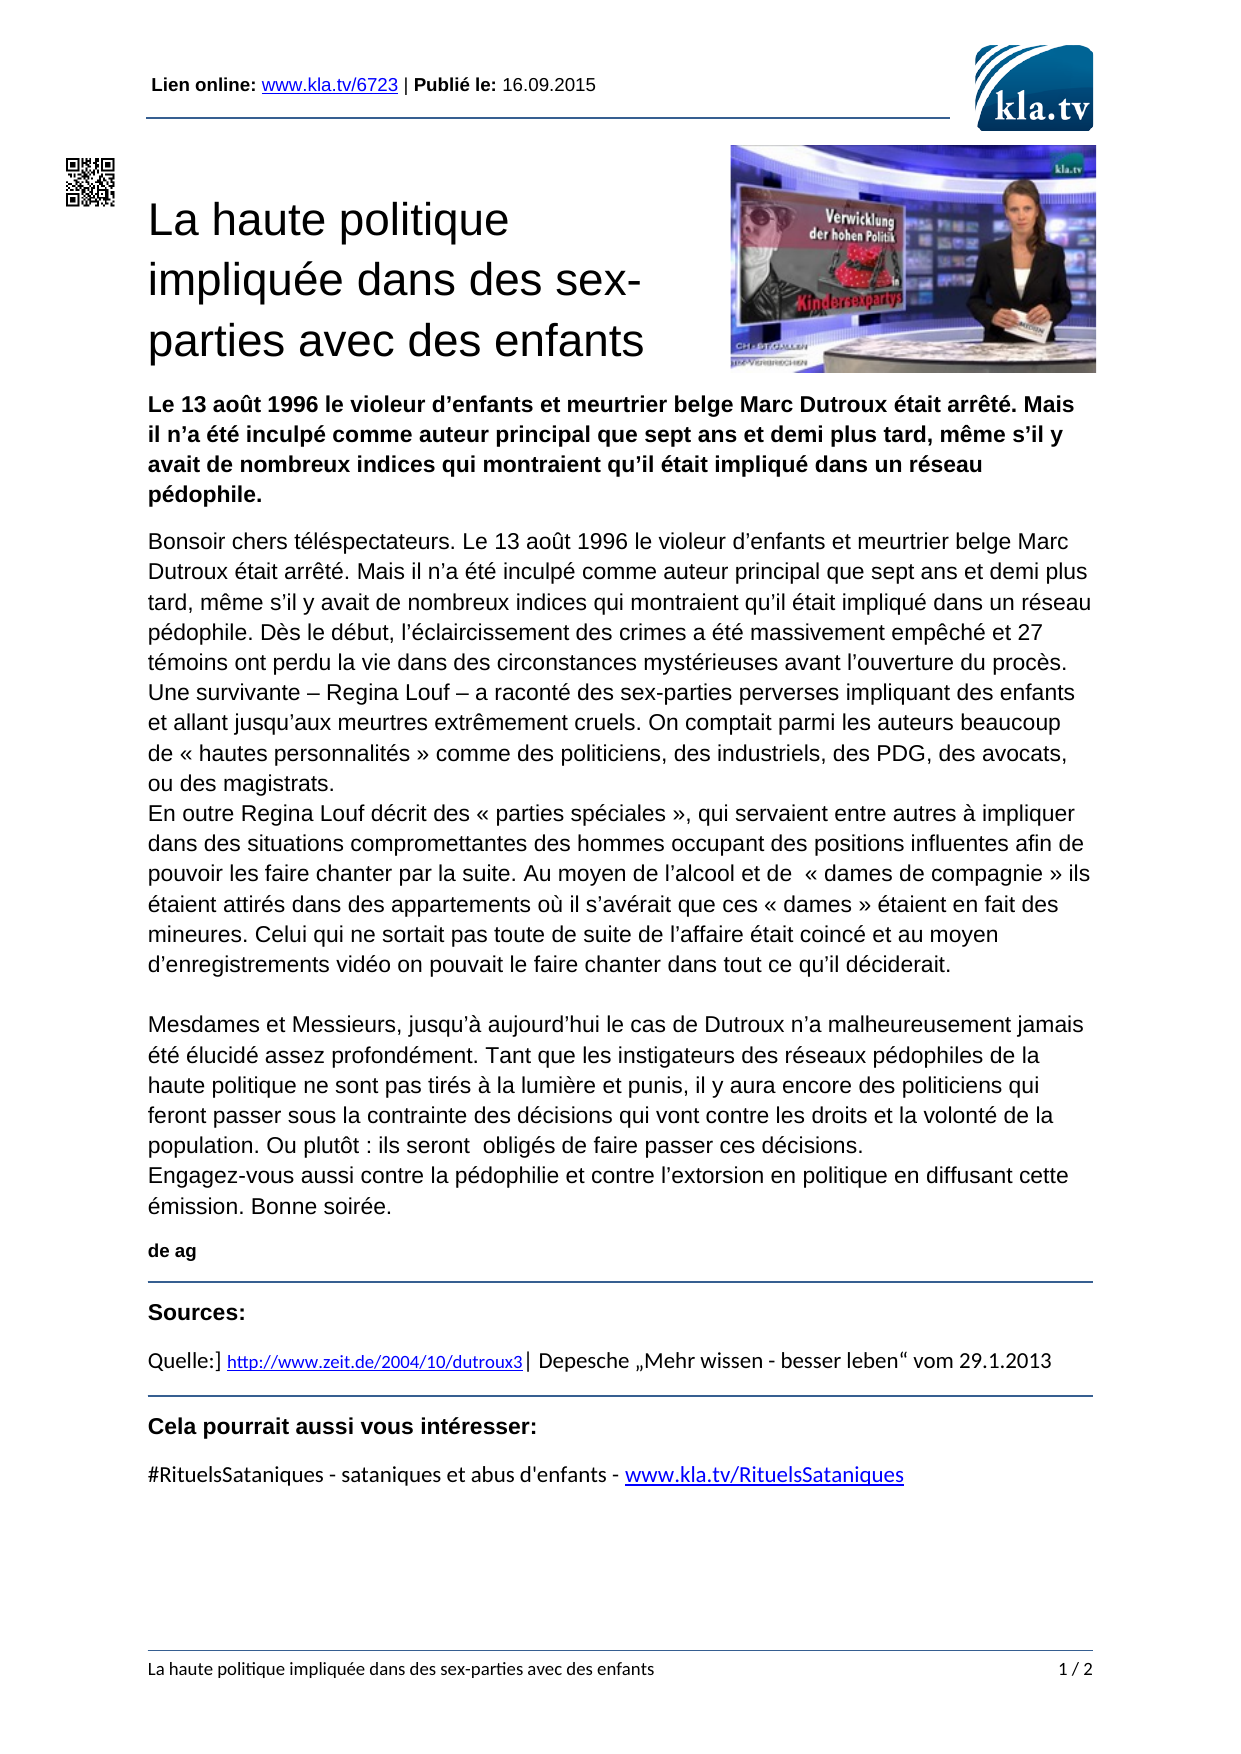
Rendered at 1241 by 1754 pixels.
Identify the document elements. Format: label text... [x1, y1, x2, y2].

text Sources: [148, 1283, 1093, 1326]
text Cela pourrait aussi vous intéresser: [148, 1397, 1093, 1439]
text de ag [148, 1239, 1093, 1261]
text Bonsoir chers téléspectateurs. Le 13 août 1996 le violeur d’enfants et meurtrier belge Marc Dutroux était arrêté. Mais il n’a été inculpé comme auteur principal que sept ans et demi plus tard, même s’il y avait de nombreux indices qui montraient qu’il était impliqué dans un réseau pédophile. Dès le début, l’éclaircissement des crimes a été massivement empêché et 27 témoins ont perdu la vie dans des circonstances mystérieuses avant l’ouverture du procès. Une survivante – Regina Louf – a raconté des sex-parties perverses impliquant des enfants et allant jusqu’aux meurtres extrêmement cruels. On comptait parmi les auteurs beaucoup de « hautes personnalités » comme des politiciens, des industriels, des PDG, des avocats, ou des magistrats. En outre Regina Louf décrit des « parties spéciales », qui servaient entre autres à impliquer dans des situations compromettantes des hommes occupant des positions influentes afin de pouvoir les faire chanter par la suite. Au moyen de l’alcool et de « dames de compagnie » ils étaient attirés dans des appartements où il s’avérait que ces « dames » étaient en fait des mineures. Celui qui ne sortait pas toute de suite de l’affaire était coincé et au moyen d’enregistrements vidéo on pouvait le faire chanter dans tout ce qu’il déciderait. Mesdames et Messieurs, jusqu’à aujourd’hui le cas de Dutroux n’a malheureusement jamais été élucidé assez profondément. Tant que les instigateurs des réseaux pédophiles de la haute politique ne sont pas tirés à la lumière et punis, il y aura encore des politiciens qui feront passer sous la contrainte des décisions qui vont contre les droits et la volonté de la population. Ou plutôt : ils seront obligés de faire passer ces décisions. Engagez-vous aussi contre la pédophilie et contre l’extorsion en politique en diffusant cette émission. Bonne soirée. [148, 528, 1093, 1219]
text La haute politique impliquée dans des sex-parties avec des enfants [148, 192, 1093, 366]
text #RituelsSataniques - sataniques et abus d'enfants - www.kla.tv/RituelsSataniques [148, 1460, 1093, 1488]
text Le 13 août 1996 le violeur d’enfants et meurtrier belge Marc Dutroux était arrêté. Mais il n’a été inculpé comme auteur principal que sept ans et demi plus tard, même s’il y avait de nombreux indices qui montraient qu’il était impliqué dans un réseau pédophile. [148, 391, 1093, 507]
text Quelle:] http://www.zeit.de/2004/10/dutroux3| Depesche „Mehr wissen - besser leben“ vom 29.1.2013 [148, 1346, 1093, 1374]
